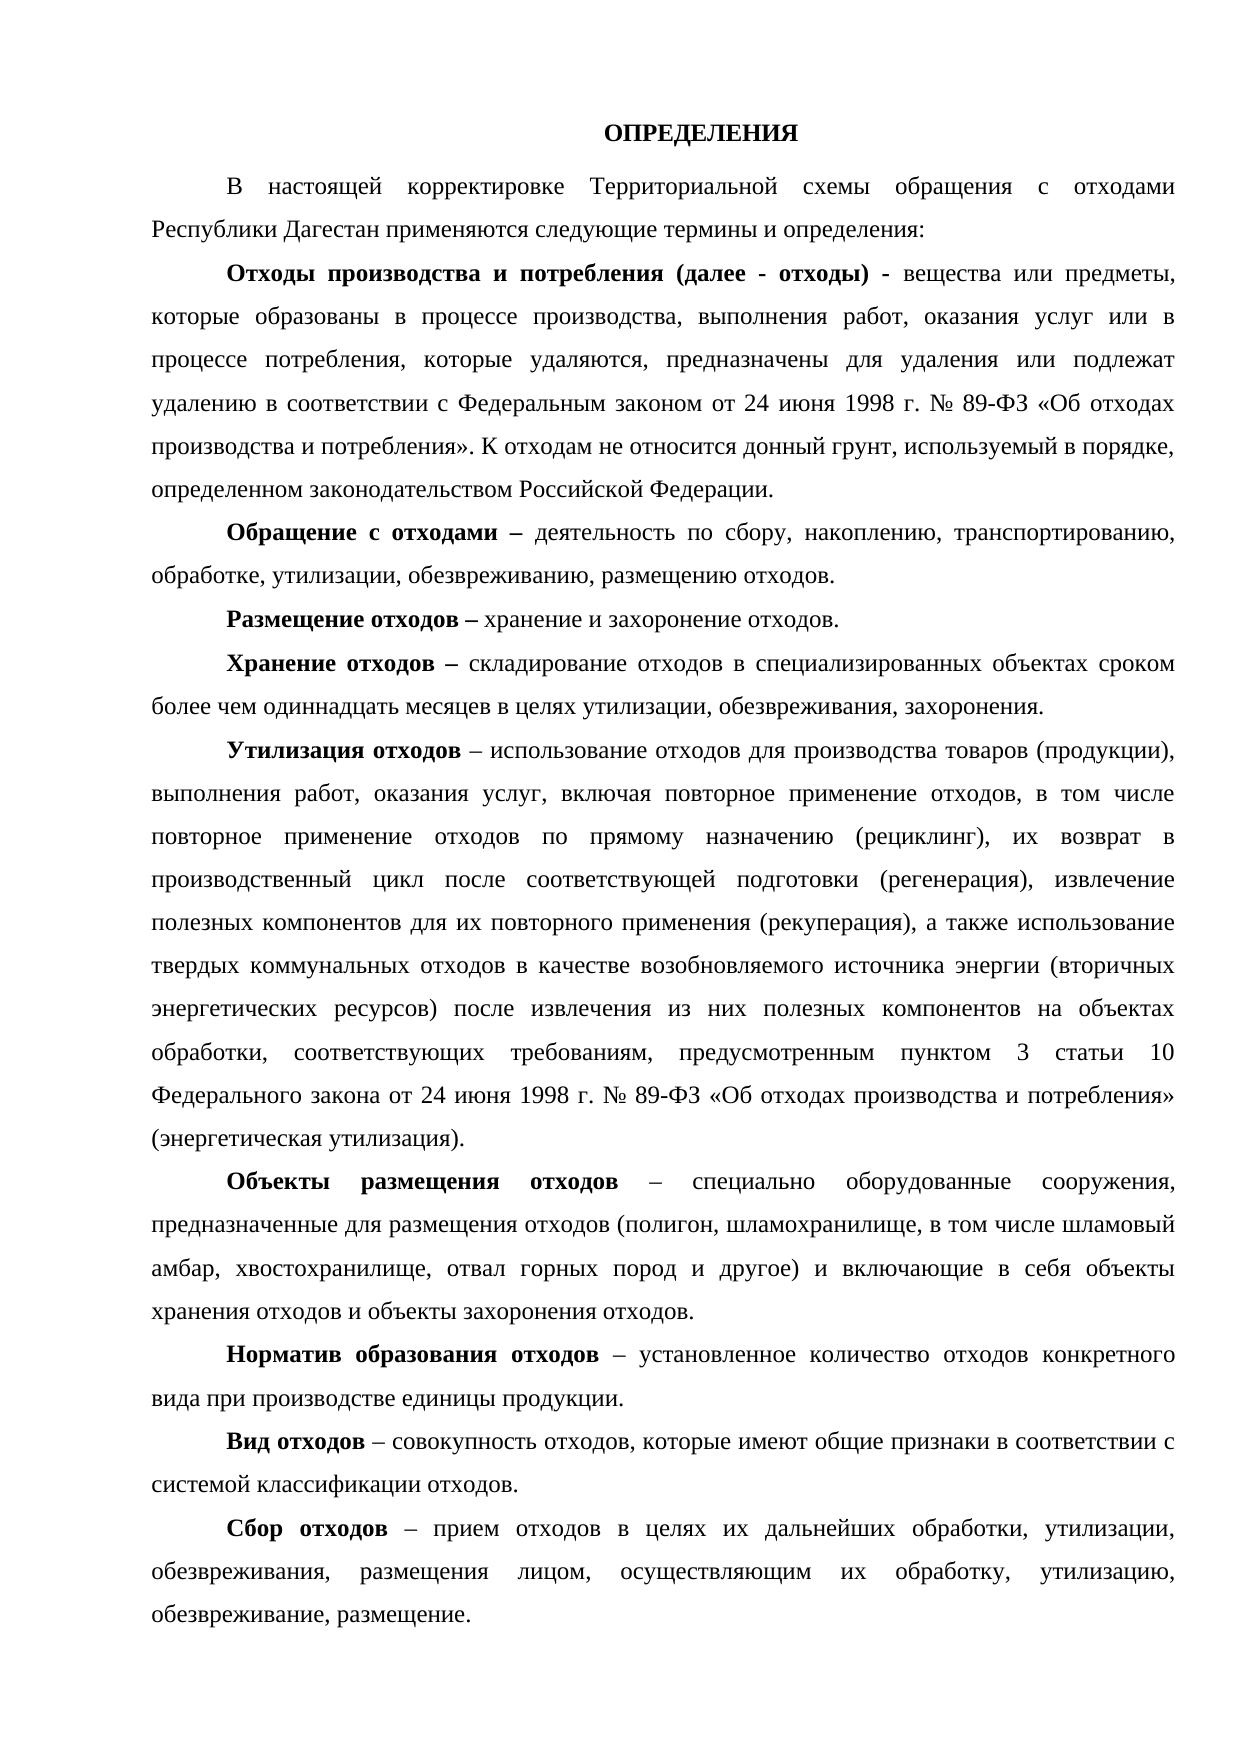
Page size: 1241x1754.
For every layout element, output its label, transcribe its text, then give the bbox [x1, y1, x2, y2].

text Отходы производства и потребления (далее - отходы) - вещества или предметы, которые образованы в процессе производства, выполнения работ, оказания услуг или в процессе потребления, которые удаляются, предназначены для удаления или подлежат удалению в соответствии с Федеральным законом от 24 июня 1998 г. № 89-ФЗ «Об отходах производства и потребления». К отходам не относится донный грунт, используемый в порядке, определенном законодательством Российской Федерации. [151, 258, 1176, 503]
text Размещение отходов – хранение и захоронение отходов. [151, 604, 1176, 633]
text Утилизация отходов – использование отходов для производства товаров (продукции), выполнения работ, оказания услуг, включая повторное применение отходов, в том числе повторное применение отходов по прямому назначению (рециклинг), их возврат в производственный цикл после соответствующей подготовки (регенерация), извлечение полезных компонентов для их повторного применения (рекуперация), а также использование твердых коммунальных отходов в качестве возобновляемого источника энергии (вторичных энергетических ресурсов) после извлечения из них полезных компонентов на объектах обработки, соответствующих требованиям, предусмотренным пунктом 3 статьи 10 Федерального закона от 24 июня 1998 г. № 89-ФЗ «Об отходах производства и потребления» (энергетическая утилизация). [151, 735, 1176, 1152]
text Хранение отходов – складирование отходов в специализированных объектах сроком более чем одиннадцать месяцев в целях утилизации, обезвреживания, захоронения. [151, 648, 1176, 720]
text Обращение с отходами – деятельность по сбору, накоплению, транспортированию, обработке, утилизации, обезвреживанию, размещению отходов. [151, 517, 1176, 589]
text Сбор отходов – прием отходов в целях их дальнейших обработки, утилизации, обезвреживания, размещения лицом, осуществляющим их обработку, утилизацию, обезвреживание, размещение. [151, 1513, 1176, 1628]
text Вид отходов – совокупность отходов, которые имеют общие признаки в соответствии с системой классификации отходов. [151, 1426, 1176, 1498]
text Норматив образования отходов – установленное количество отходов конкретного вида при производстве единицы продукции. [151, 1339, 1176, 1411]
text Объекты размещения отходов – специально оборудованные сооружения, предназначенные для размещения отходов (полигон, шламохранилище, в том числе шламовый амбар, хвостохранилище, отвал горных пород и другое) и включающие в себя объекты хранения отходов и объекты захоронения отходов. [151, 1166, 1176, 1324]
text В настоящей корректировке Территориальной схемы обращения с отходами Республики Дагестан применяются следующие термины и определения: [151, 171, 1176, 243]
subtitle ОПРЕДЕЛЕНИЯ [154, 118, 1173, 147]
